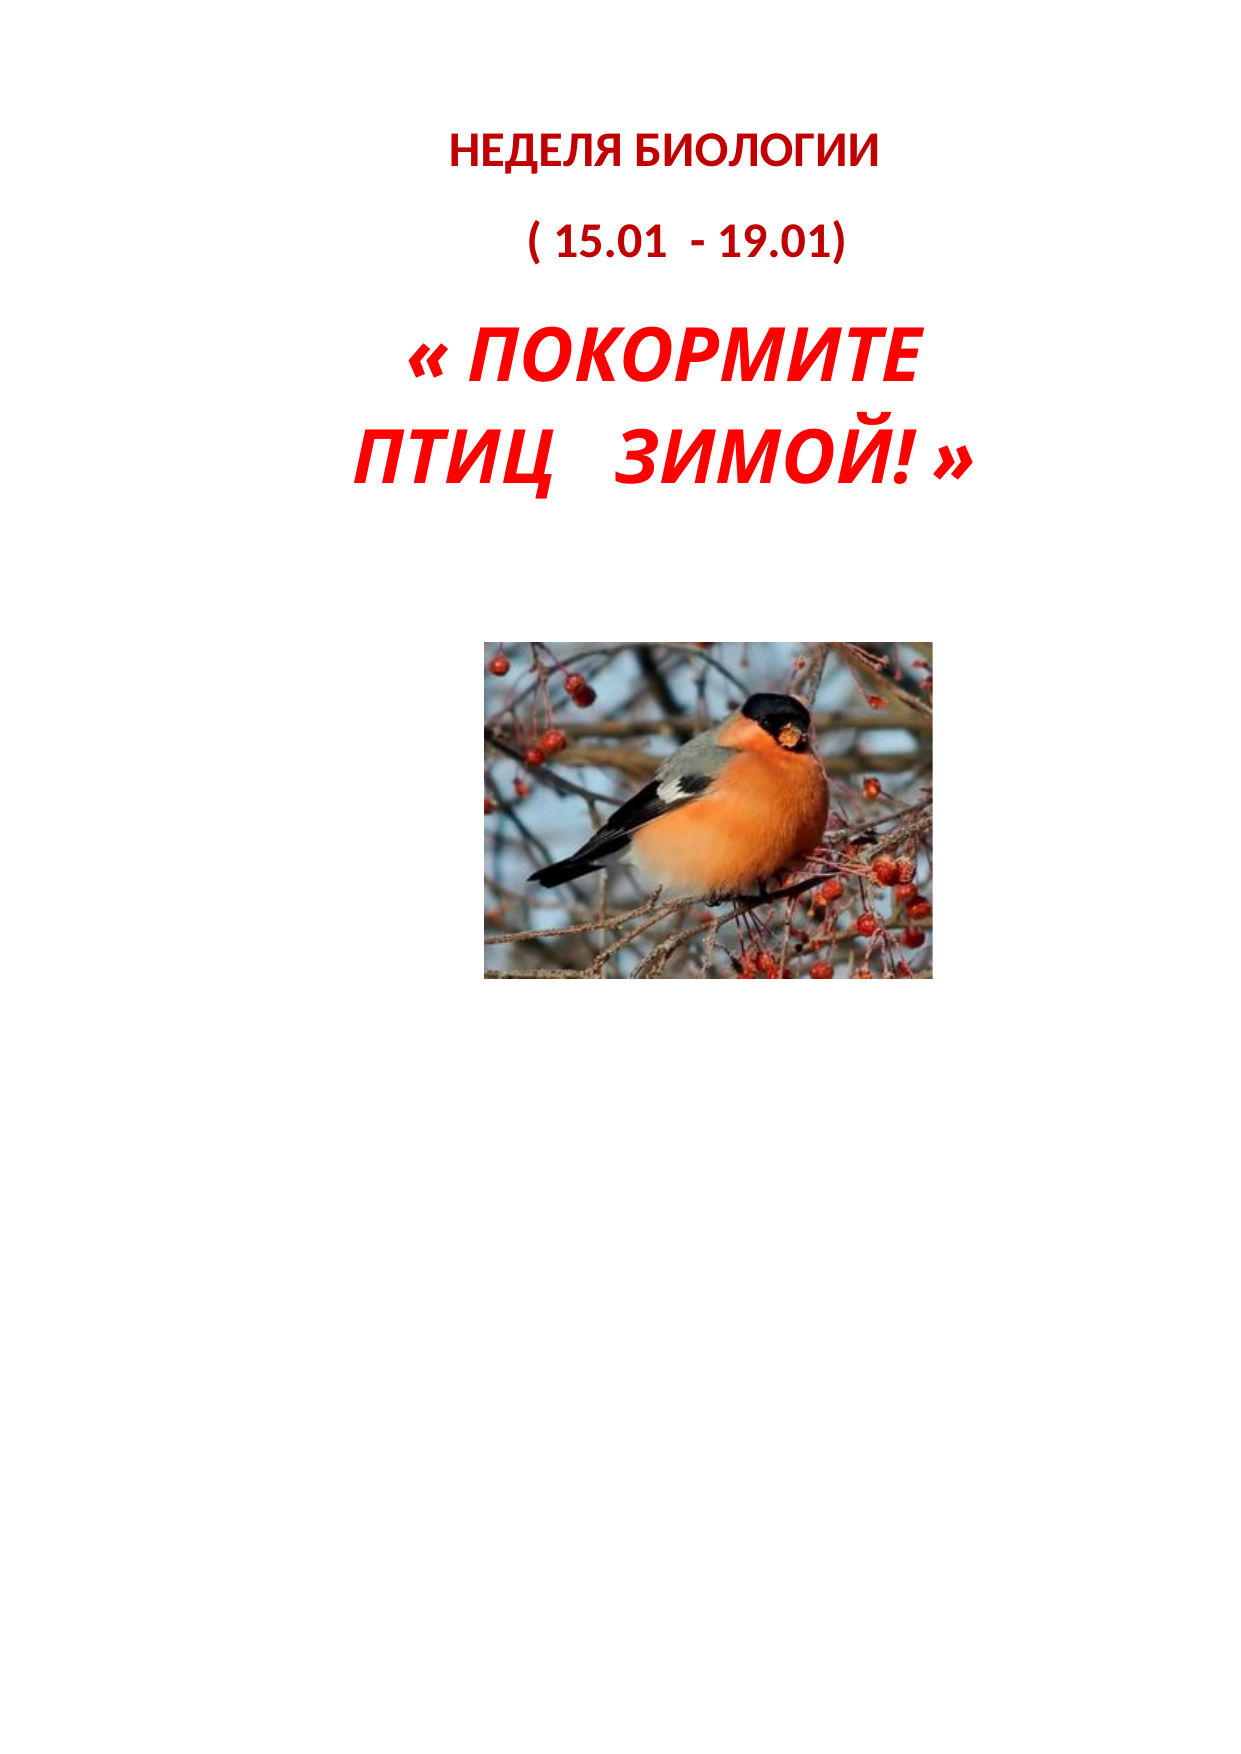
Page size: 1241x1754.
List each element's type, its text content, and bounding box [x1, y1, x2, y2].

text ( 15.01 - 19.01) [177, 209, 1152, 270]
picture [484, 642, 933, 979]
text НЕДЕЛЯ БИОЛОГИИ [177, 118, 1152, 179]
text « ПОКОРМИТЕ ПТИЦ ЗИМОЙ! » [177, 302, 1152, 506]
